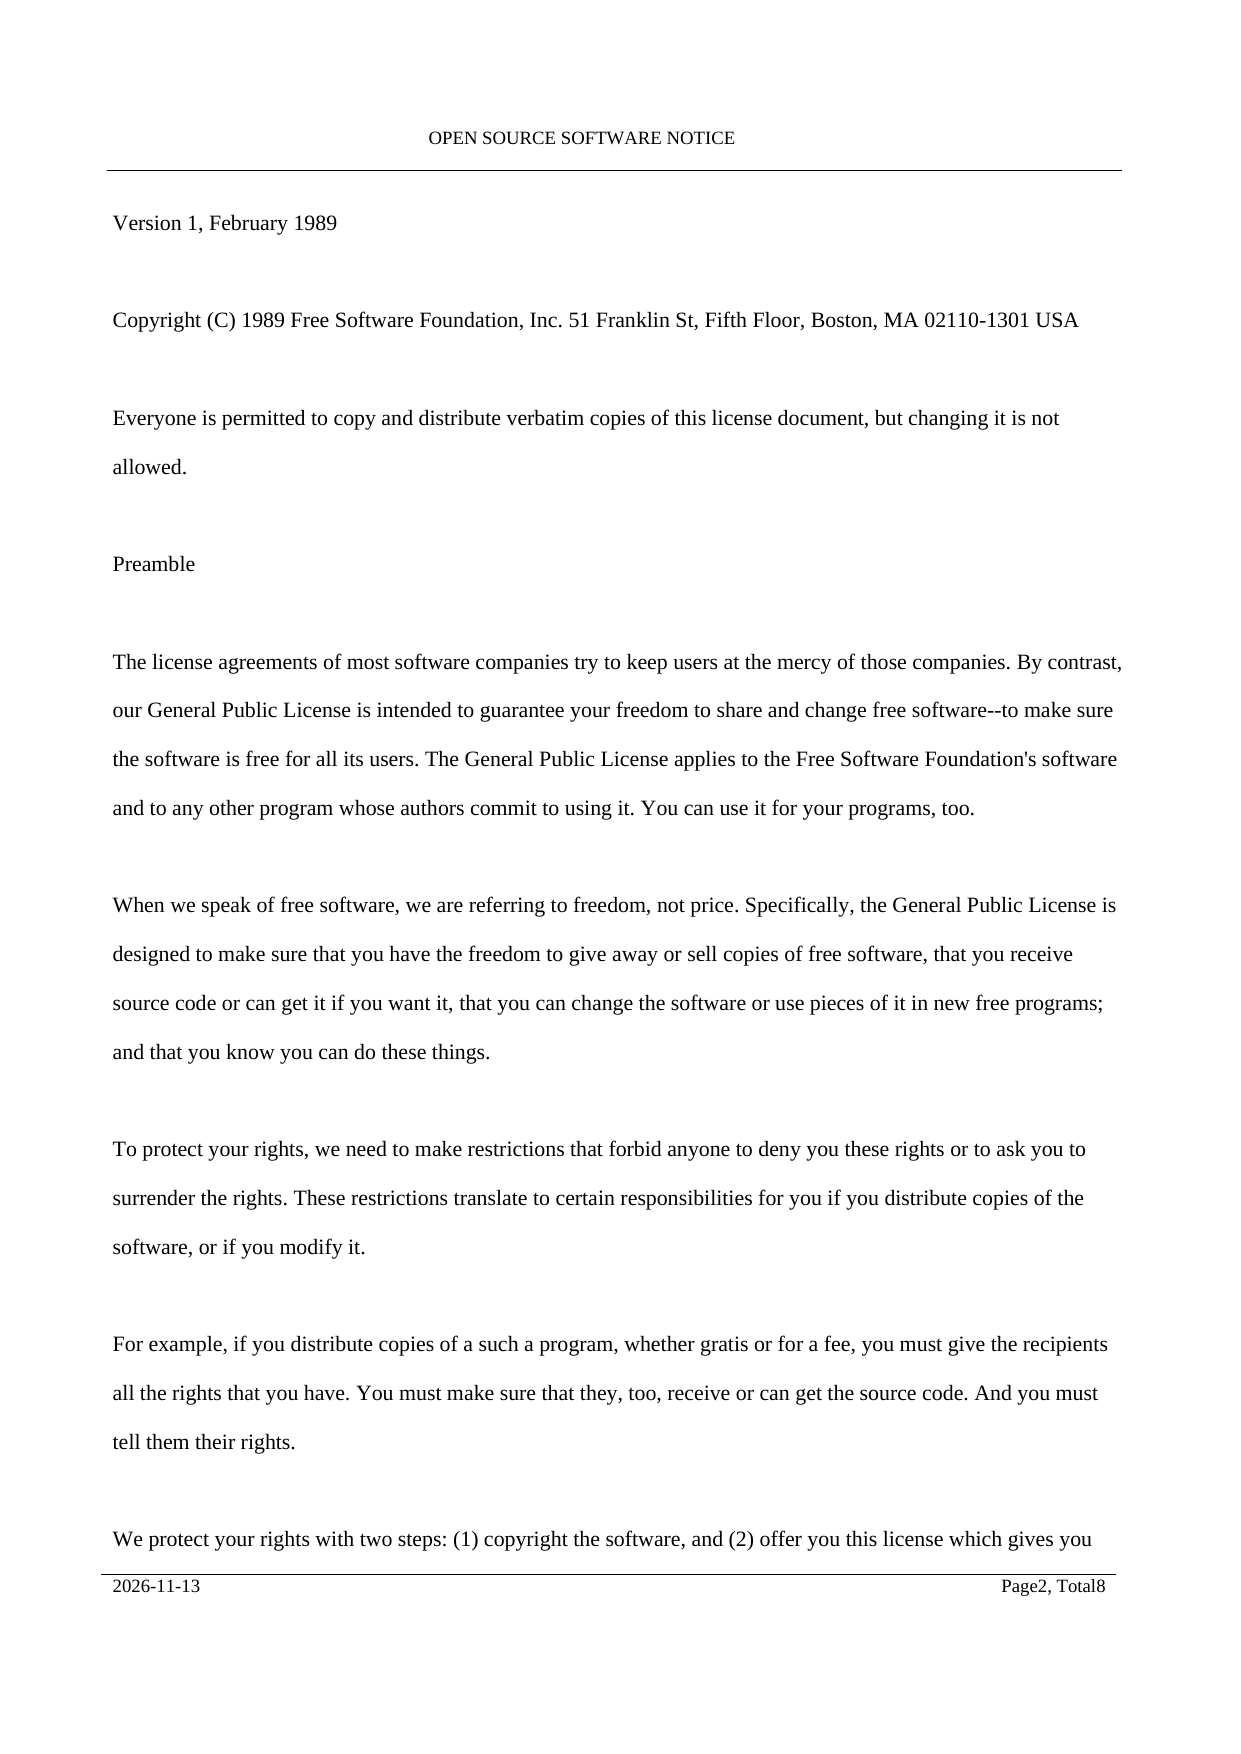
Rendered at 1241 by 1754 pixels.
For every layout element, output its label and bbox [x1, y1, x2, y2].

text [112, 206, 1128, 1555]
